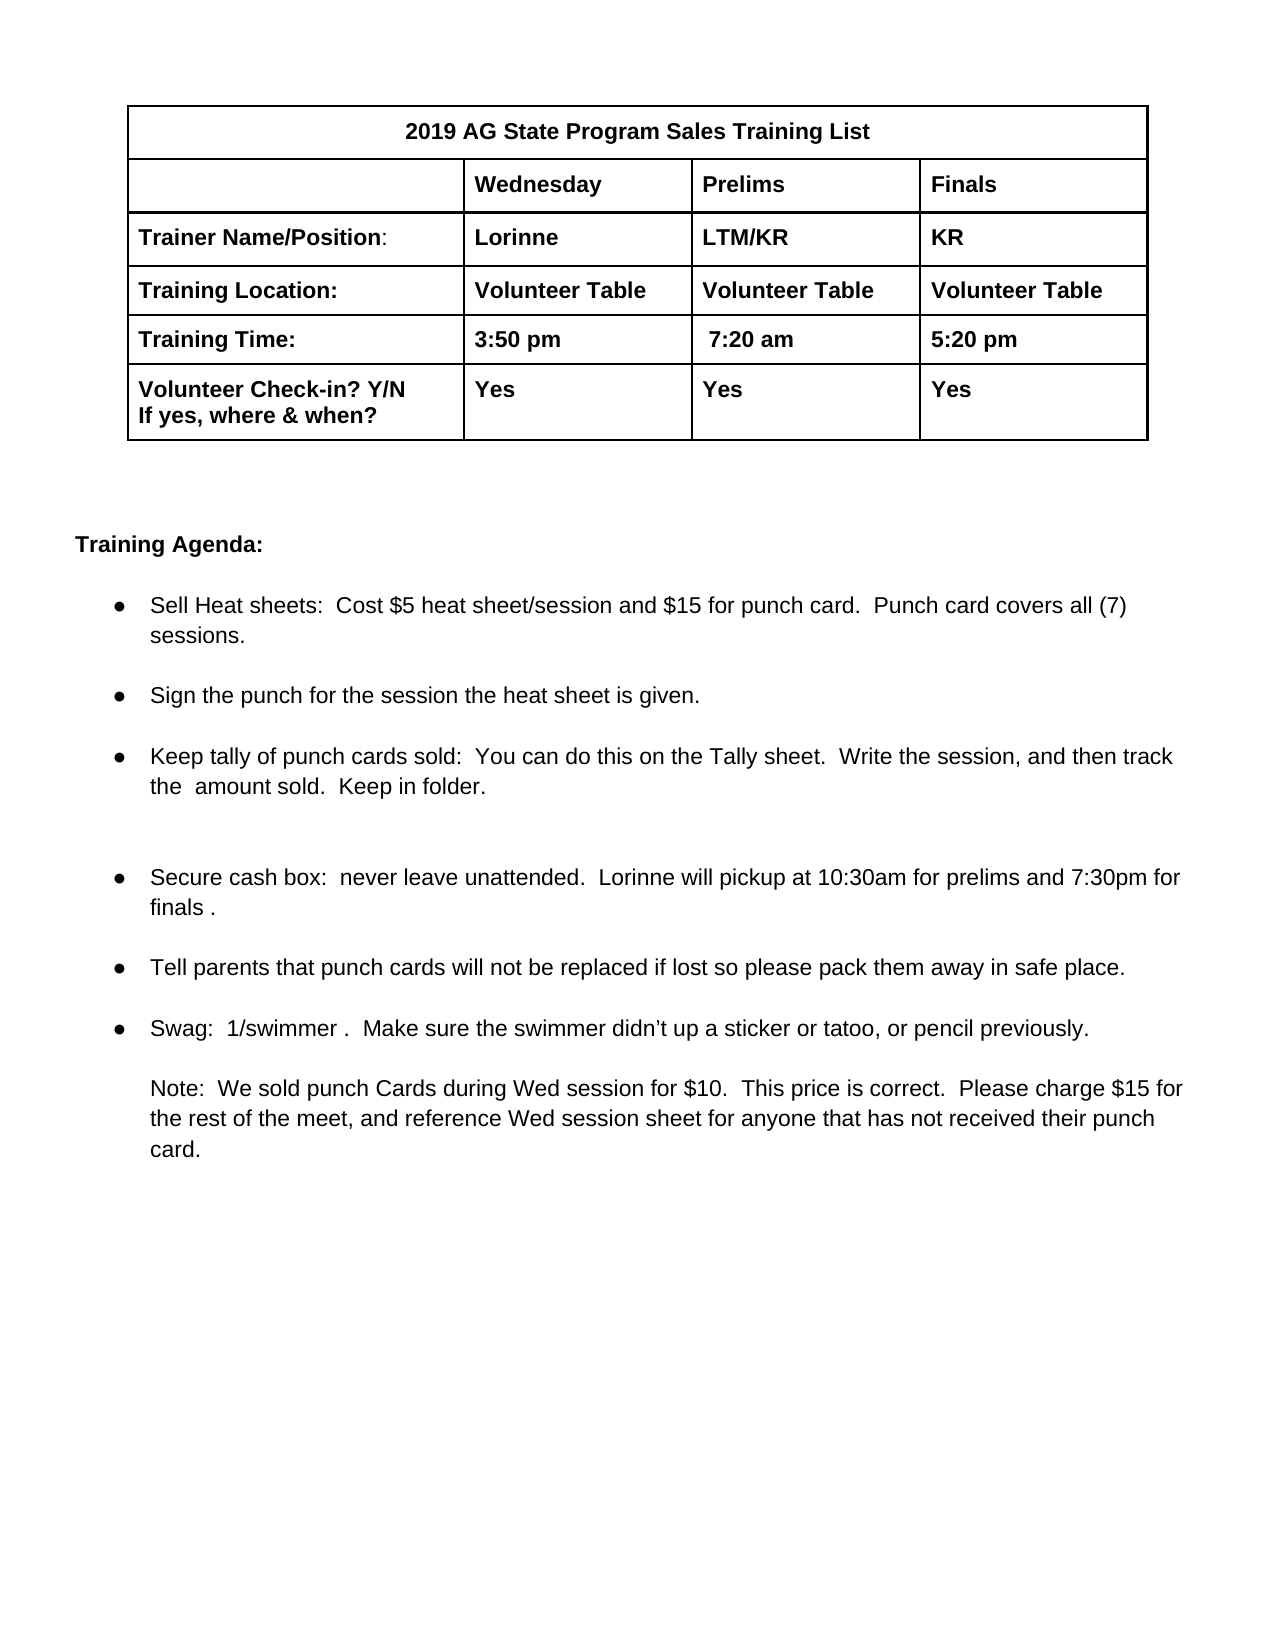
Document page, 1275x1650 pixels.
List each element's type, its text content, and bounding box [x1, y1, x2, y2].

table_cell Yes [693, 365, 919, 439]
list Sell Heat sheets: Cost $5 heat sheet/session and $15 for punch card. Punch card covers all (7) sessions. [112, 592, 1200, 648]
table_cell [129, 160, 463, 211]
table_cell Volunteer Check-in? Y/N If yes, where & when? [129, 365, 463, 439]
table_cell 7:20 am [693, 316, 919, 363]
table_cell Volunteer Table [465, 267, 691, 314]
list Tell parents that punch cards will not be replaced if lost so please pack them away in safe place. [112, 954, 1200, 981]
list Secure cash box: never leave unattended. Lorinne will pickup at 10:30am for prelims and 7:30pm for finals . [112, 864, 1200, 920]
table_cell Finals [921, 160, 1146, 211]
text Training Agenda: [75, 531, 1200, 558]
table_header 2019 AG State Program Sales Training List [129, 107, 1146, 158]
text Note: We sold punch Cards during Wed session for $10. This price is correct. Please charge $15 for the rest of the meet, and reference Wed session sheet for anyone that has not received their punch card. [150, 1075, 1200, 1162]
table_cell Training Time: [129, 316, 463, 363]
table_cell Training Location: [129, 267, 463, 314]
table_cell 3:50 pm [465, 316, 691, 363]
list Sign the punch for the session the heat sheet is given. [112, 682, 1200, 709]
table_cell KR [921, 214, 1146, 264]
table_cell Wednesday [465, 160, 691, 211]
table_cell Lorinne [465, 214, 691, 264]
list Swag: 1/swimmer . Make sure the swimmer didn’t up a sticker or tatoo, or pencil previously. [112, 1015, 1200, 1041]
table_cell Yes [921, 365, 1146, 439]
table_cell Prelims [693, 160, 919, 211]
table_cell Trainer Name/Position: [129, 214, 463, 264]
table_cell Volunteer Table [693, 267, 919, 314]
table_cell Volunteer Table [921, 267, 1146, 314]
table_cell LTM/KR [693, 214, 919, 264]
table_cell 5:20 pm [921, 316, 1146, 363]
table_cell Yes [465, 365, 691, 439]
list Keep tally of punch cards sold: You can do this on the Tally sheet. Write the session, and then track the amount sold. Keep in folder. [112, 743, 1200, 799]
